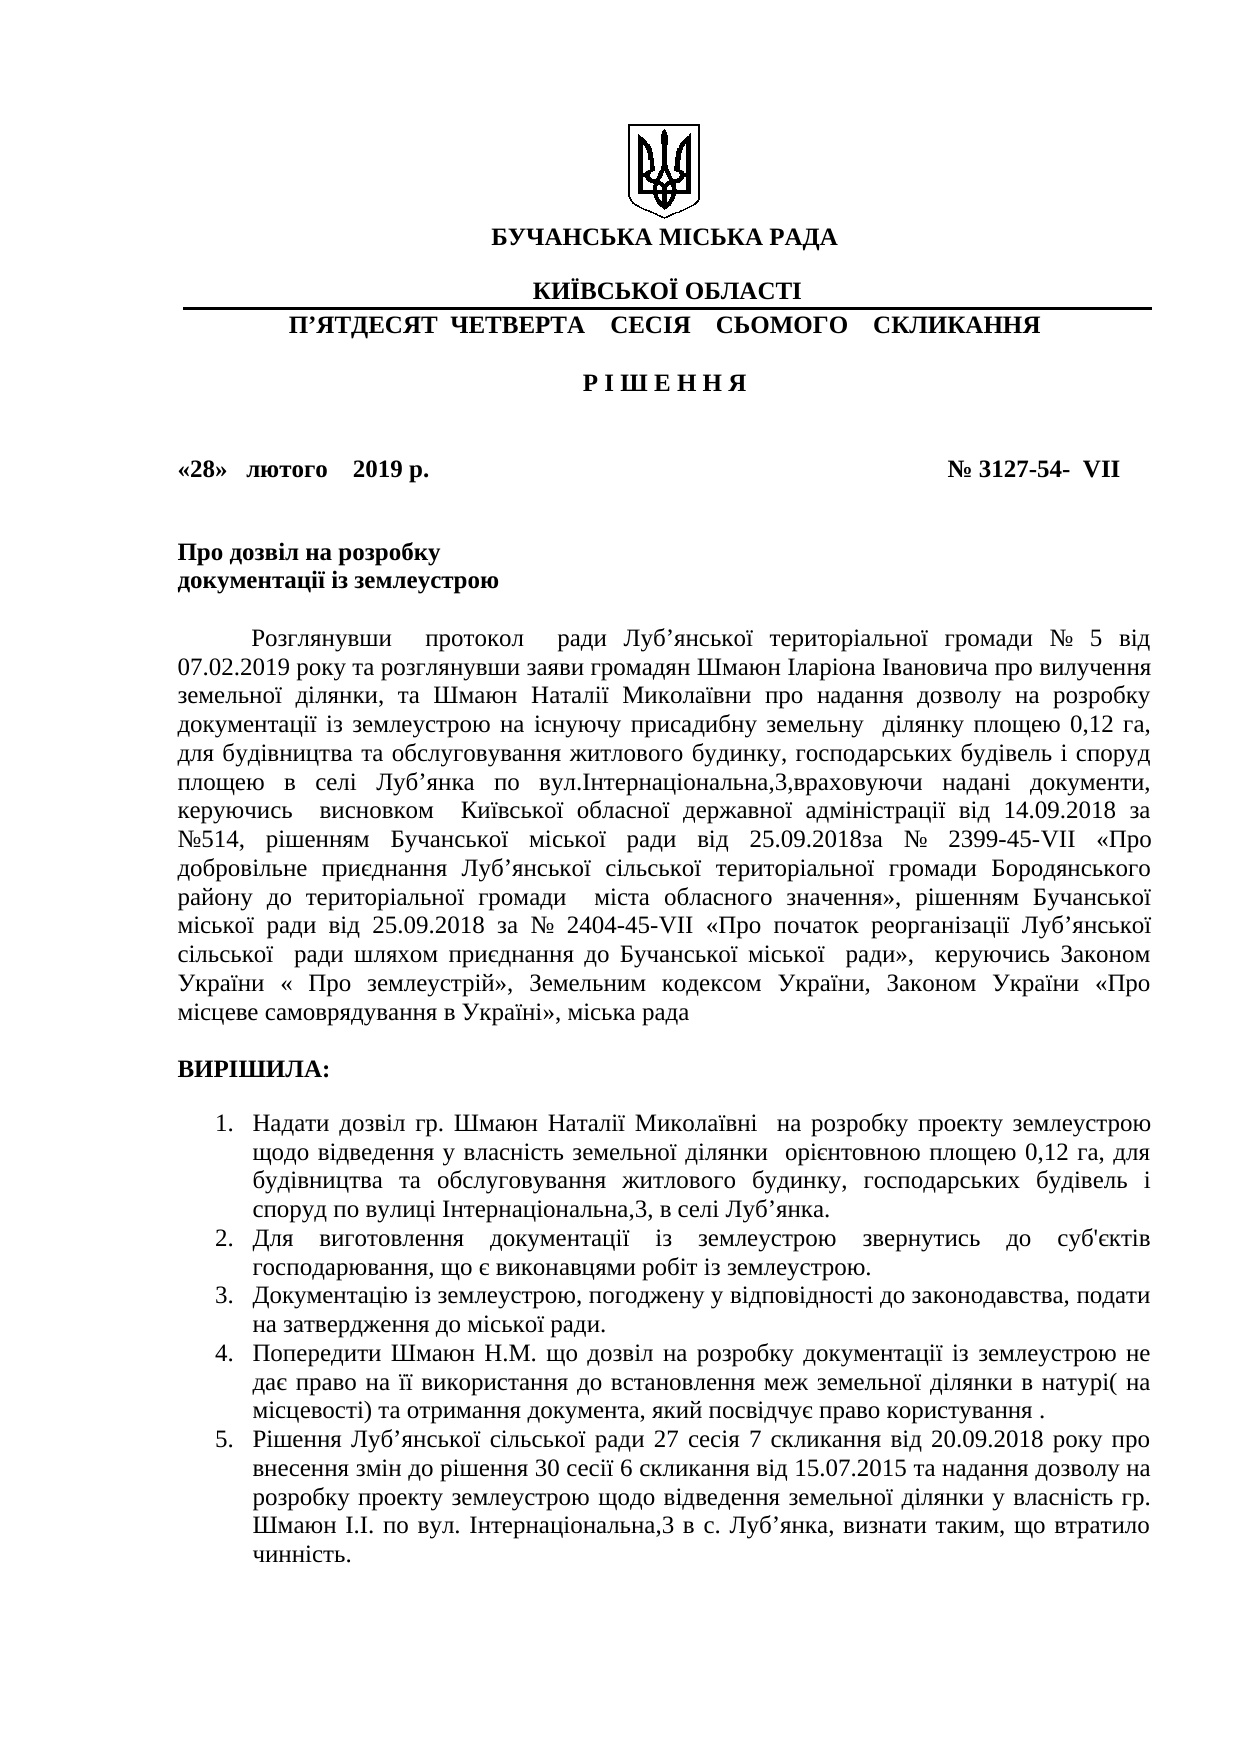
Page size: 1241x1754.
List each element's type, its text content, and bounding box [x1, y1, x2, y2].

subtitle Р І Ш Е Н Н Я [177, 368, 1152, 397]
text Про дозвіл на розробку документації із землеустрою [177, 537, 1152, 594]
subtitle «28» лютого 2019 р. № 3127-54- VІІ [177, 454, 1152, 483]
list Для виготовлення документації із землеустрою звернутись до суб'єктів господарювання, що є виконавцями робіт із землеустрою. [215, 1223, 1152, 1281]
text ВИРІШИЛА: [177, 1054, 1152, 1083]
list Надати дозвіл гр. Шмаюн Наталії Миколаївні на розробку проекту землеустрою щодо відведення у власність земельної ділянки орієнтовною площею 0,12 га, для будівництва та обслуговування житлового будинку, господарських будівель і споруд по вулиці Інтернаціональна,3, в селі Луб’янка. [215, 1108, 1152, 1223]
text Розглянувши протокол ради Луб’янської територіальної громади № 5 від 07.02.2019 року та розглянувши заяви громадян Шмаюн Іларіона Івановича про вилучення земельної ділянки, та Шмаюн Наталії Миколаївни про надання дозволу на розробку документації із землеустрою на існуючу присадибну земельну ділянку площею 0,12 га, для будівництва та обслуговування житлового будинку, господарських будівель і споруд площею в селі Луб’янка по вул.Інтернаціональна,3,враховуючи надані документи, керуючись висновком Київської обласної державної адміністрації від 14.09.2018 за №514, рішенням Бучанської міської ради від 25.09.2018за № 2399-45-VІІ «Про добровільне приєднання Луб’янської сільської територіальної громади Бородянського району до територіальної громади міста обласного значення», рішенням Бучанської міської ради від 25.09.2018 за № 2404-45-VІІ «Про початок реорганізації Луб’янської сільської ради шляхом приєднання до Бучанської міської ради», керуючись Законом України « Про землеустрій», Земельним кодексом України, Законом України «Про місцеве самоврядування в Україні», міська рада [177, 623, 1152, 1025]
list Рішення Луб’янської сільської ради 27 сесія 7 скликання від 20.09.2018 року про внесення змін до рішення 30 сесії 6 скликання від 15.07.2015 та надання дозволу на розробку проекту землеустрою щодо відведення земельної ділянки у власність гр. Шмаюн І.І. по вул. Інтернаціональна,3 в с. Луб’янка, визнати таким, що втратило чинність. [215, 1424, 1152, 1568]
list Попередити Шмаюн Н.М. що дозвіл на розробку документації із землеустрою не дає право на її використання до встановлення меж земельної ділянки в натурі( на місцевості) та отримання документа, який посвідчує право користування . [215, 1338, 1152, 1424]
list Документацію із землеустрою, погоджену у відповідності до законодавства, подати на затвердження до міської ради. [215, 1281, 1152, 1338]
subtitle КИЇВСЬКОЇ ОБЛАСТІ [183, 276, 1152, 307]
text БУЧАНСЬКА МІСЬКА РАДА [177, 222, 1152, 251]
text П’ЯТДЕСЯТ ЧЕТВЕРТА СЕСІЯ СЬОМОГО СКЛИКАННЯ [177, 310, 1152, 339]
